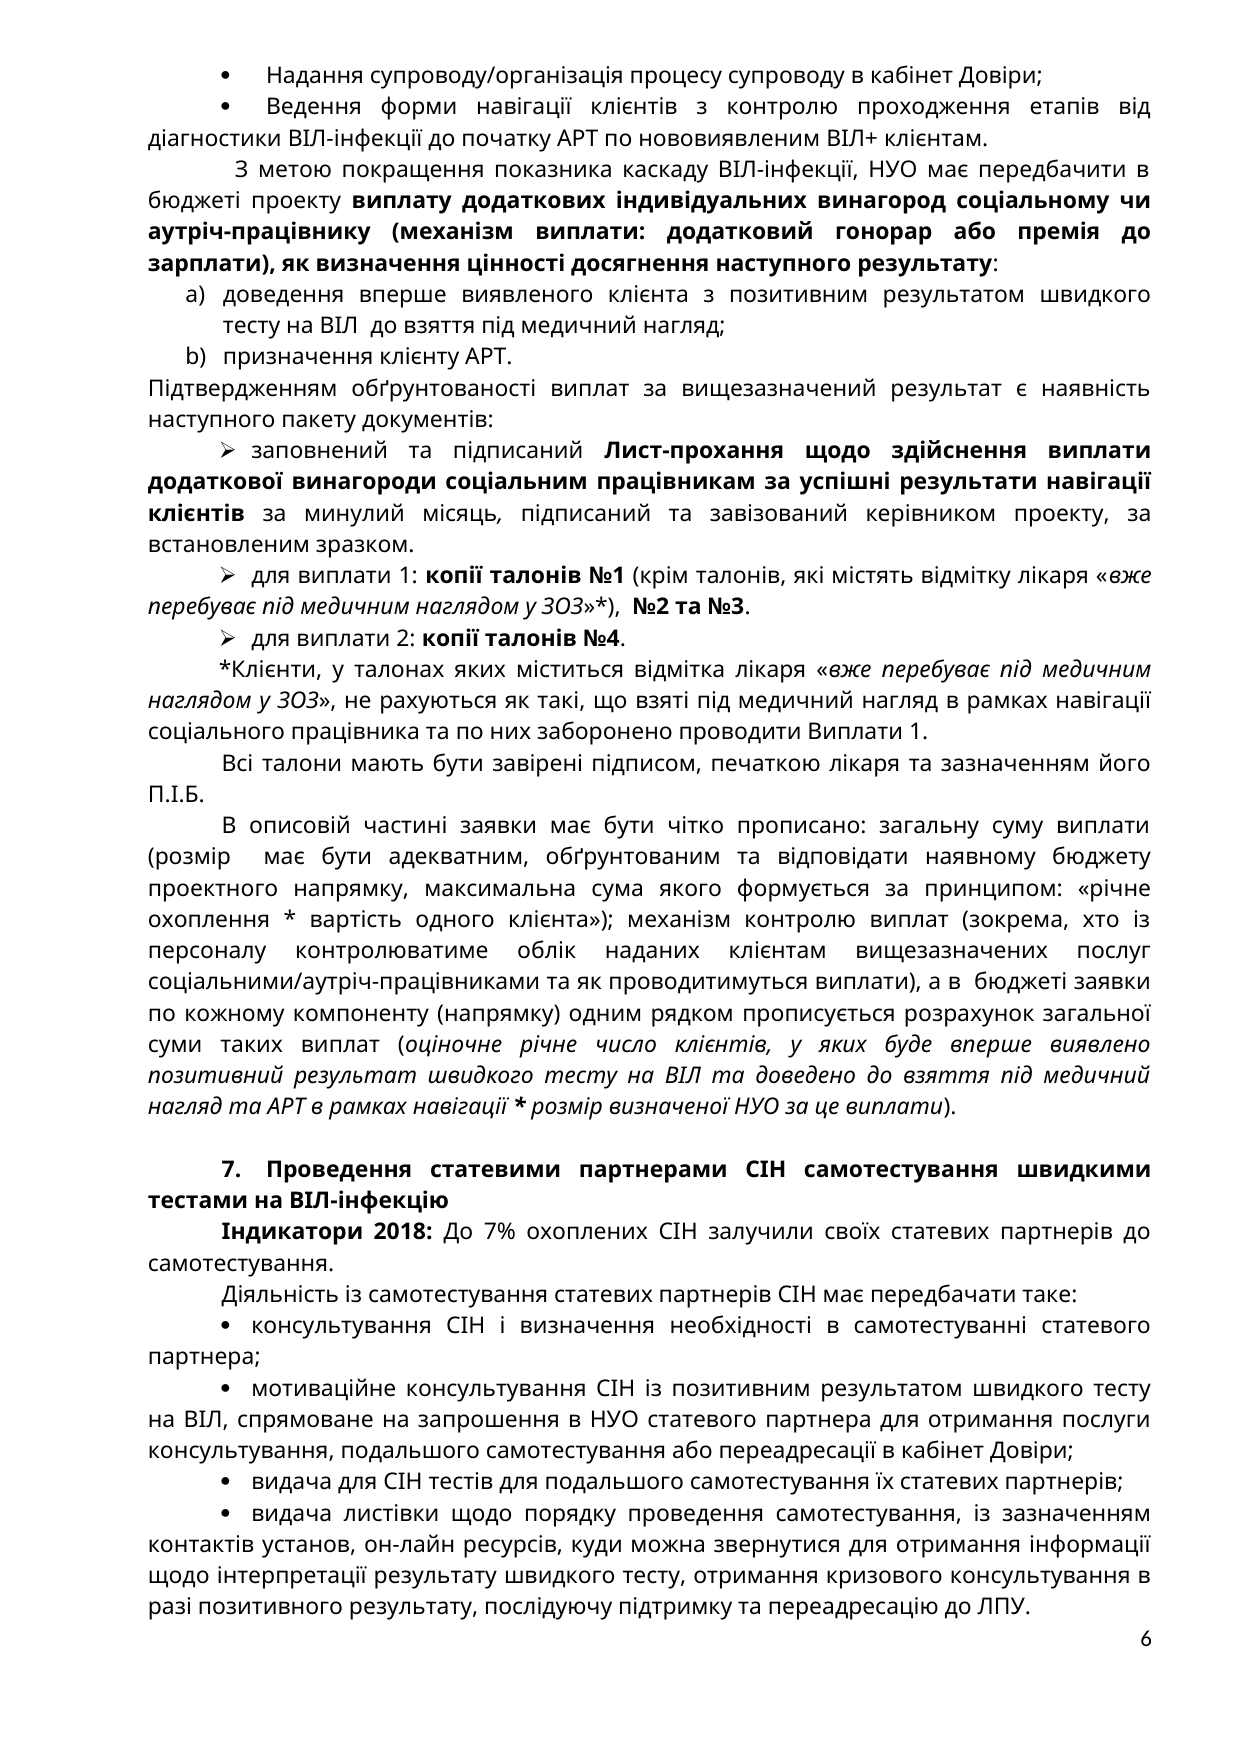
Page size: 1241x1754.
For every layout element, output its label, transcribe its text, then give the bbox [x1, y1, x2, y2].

list для виплати 1: копії талонів №1 (крім талонів, які містять відмітку лікаря «вже перебуває під медичним наглядом у ЗОЗ»*), №2 та №3. [148, 559, 1152, 622]
text З метою покращення показника каскаду ВІЛ-інфекції, НУО має передбачити в бюджеті проекту виплату додаткових індивідуальних винагород соціальному чи аутріч-працівнику (механізм виплати: додатковий гонорар або премія до зарплати), як визначення цінності досягнення наступного результату: [148, 153, 1152, 278]
list мотиваційне консультування СІН із позитивним результатом швидкого тесту на ВІЛ, спрямоване на запрошення в НУО статевого партнера для отримання послуги консультування, подальшого самотестування або переадресації в кабінет Довіри; [148, 1372, 1152, 1465]
text *Клієнти, у талонах яких міститься відмітка лікаря «вже перебуває під медичним наглядом у ЗОЗ», не рахуються як такі, що взяті під медичний нагляд в рамках навігації соціального працівника та по них заборонено проводити Виплати 1. [148, 653, 1152, 747]
list для виплати 2: копії талонів №4. [148, 622, 1152, 653]
list заповнений та підписаний Лист-прохання щодо здійснення виплати додаткової винагороди соціальним працівникам за успішні результати навігації клієнтів за минулий місяць, підписаний та завізований керівником проекту, за встановленим зразком. [148, 434, 1152, 559]
list видача листівки щодо порядку проведення самотестування, із зазначенням контактів установ, он-лайн ресурсів, куди можна звернутися для отримання інформації щодо інтерпретації результату швидкого тесту, отримання кризового консультування в разі позитивного результату, послідуючу підтримку та переадресацію до ЛПУ. [148, 1497, 1152, 1622]
list Надання супроводу/організація процесу супроводу в кабінет Довіри; [148, 59, 1152, 90]
list Проведення статевими партнерами СІН самотестування швидкими тестами на ВІЛ-інфекцію [148, 1153, 1152, 1215]
list консультування СІН і визначення необхідності в самотестуванні статевого партнера; [148, 1309, 1152, 1372]
list Ведення форми навігації клієнтів з контролю проходження етапів від діагностики ВІЛ-інфекції до початку АРТ по нововиявленим ВІЛ+ клієнтам. [148, 90, 1152, 153]
list видача для СІН тестів для подальшого самотестування їх статевих партнерів; [148, 1465, 1152, 1497]
list Всі талони мають бути завірені підписом, печаткою лікаря та зазначенням його П.І.Б. [148, 747, 1152, 809]
text Діяльність із самотестування статевих партнерів СІН має передбачати таке: [148, 1278, 1152, 1309]
list доведення вперше виявленого клієнта з позитивним результатом швидкого тесту на ВІЛ до взяття під медичний нагляд; [185, 278, 1152, 340]
text Підтвердженням обґрунтованості виплат за вищезазначений результат є наявність наступного пакету документів: [148, 372, 1152, 434]
list призначення клієнту АРТ. [185, 340, 1152, 372]
list В описовій частині заявки має бути чітко прописано: загальну суму виплати (розмір має бути адекватним, обґрунтованим та відповідати наявному бюджету проектного напрямку, максимальна сума якого формується за принципом: «річне охоплення * вартість одного клієнта»); механізм контролю виплат (зокрема, хто із персоналу контролюватиме облік наданих клієнтам вищезазначених послуг соціальними/аутріч-працівниками та як проводитимуться виплати), а в бюджеті заявки по кожному компоненту (напрямку) одним рядком прописується розрахунок загальної суми таких виплат (оціночне річне число клієнтів, у яких буде вперше виявлено позитивний результат швидкого тесту на ВІЛ та доведено до взяття під медичний нагляд та АРТ в рамках навігації * розмір визначеної НУО за це виплати). [148, 809, 1152, 1122]
list Індикатори 2018: До 7% охоплених СІН залучили своїх статевих партнерів до самотестування. [148, 1215, 1152, 1278]
